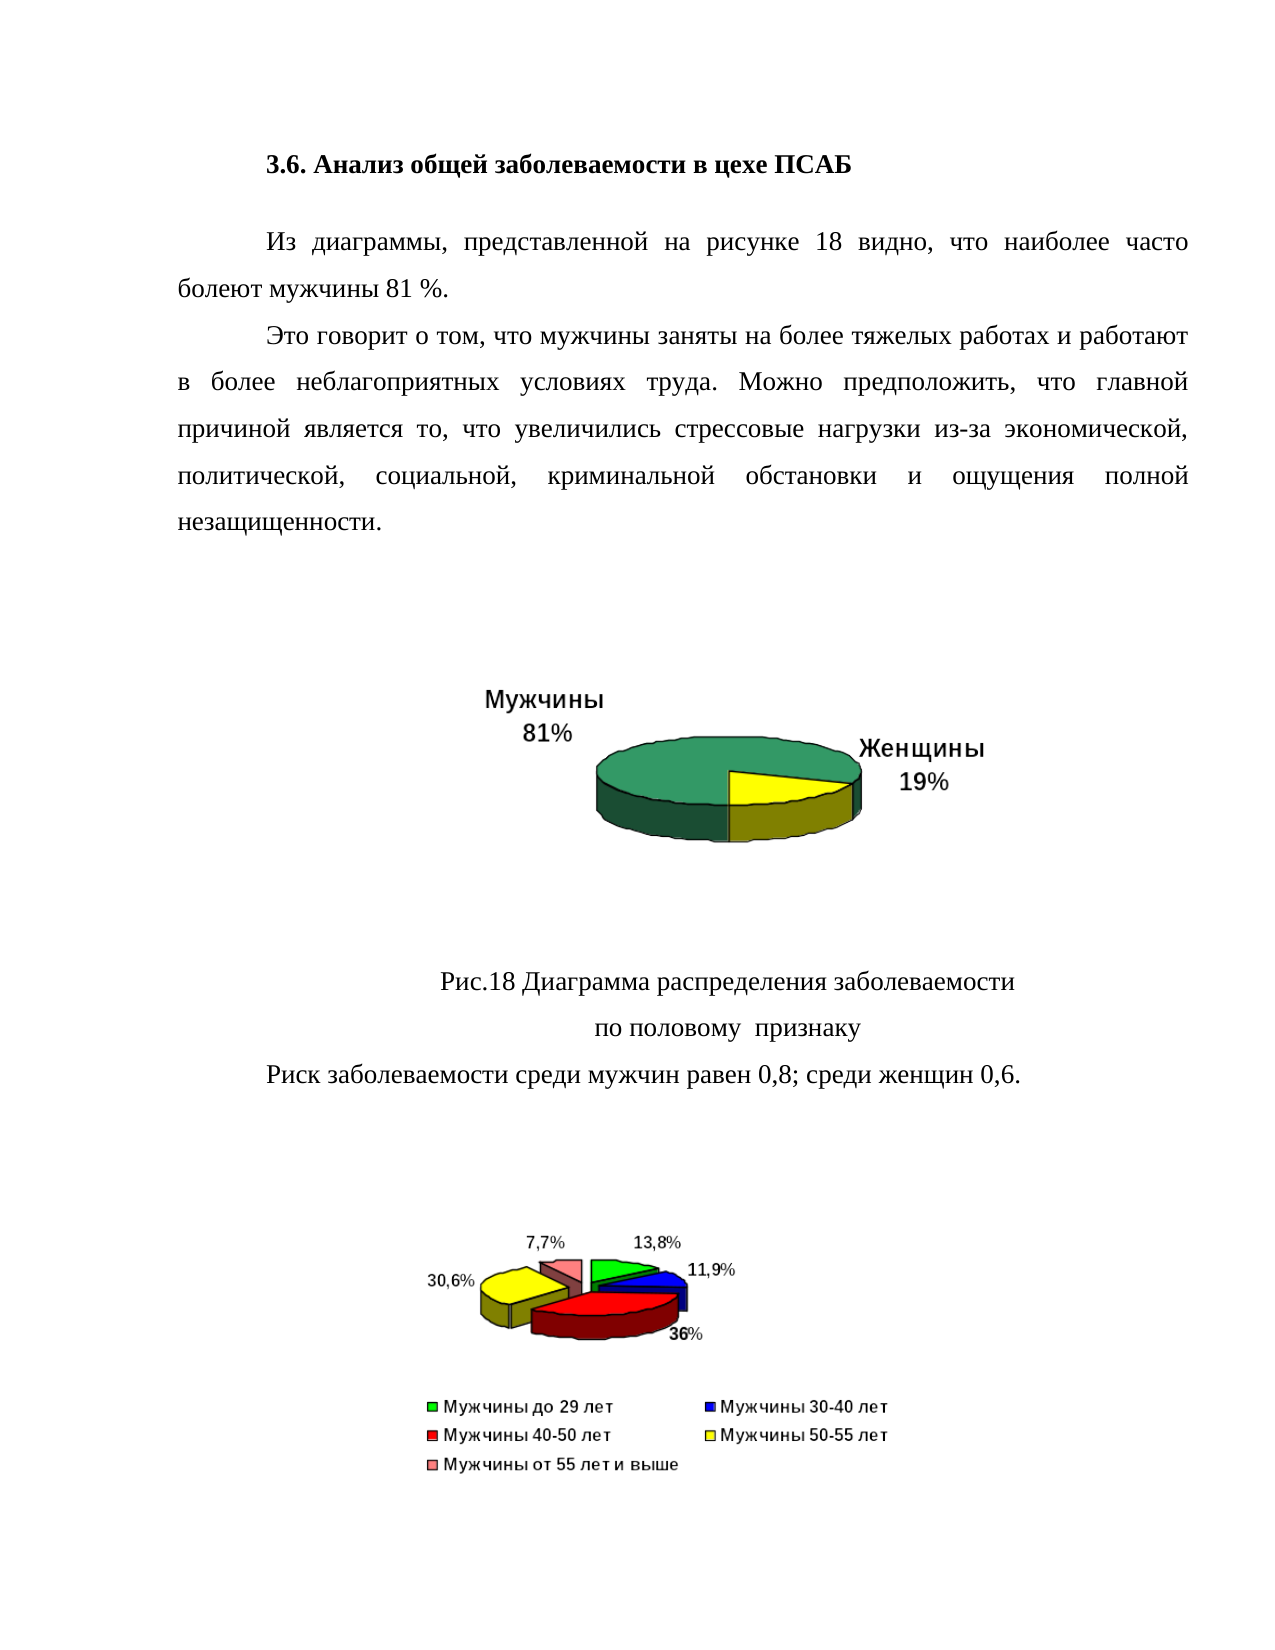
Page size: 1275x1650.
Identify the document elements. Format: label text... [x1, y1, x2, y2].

text по половому признаку [177, 1012, 1190, 1043]
text Риск заболеваемости среди мужчин равен 0,8; среди женщин 0,6. [177, 1058, 1190, 1089]
text Рис.18 Диаграмма распределения заболеваемости [177, 965, 1190, 996]
text 3.6. Анализ общей заболеваемости в цехе ПСАБ [177, 148, 1190, 179]
text Из диаграммы, представленной на рисунке 18 видно, что наиболее часто болеют мужчины 81 %. [177, 225, 1190, 303]
text Это говорит о том, что мужчины заняты на более тяжелых работах и работают в более неблагоприятных условиях труда. Можно предположить, что главной причиной является то, что увеличились стрессовые нагрузки из-за экономической, политической, социальной, криминальной обстановки и ощущения полной незащищенности. [177, 319, 1190, 537]
